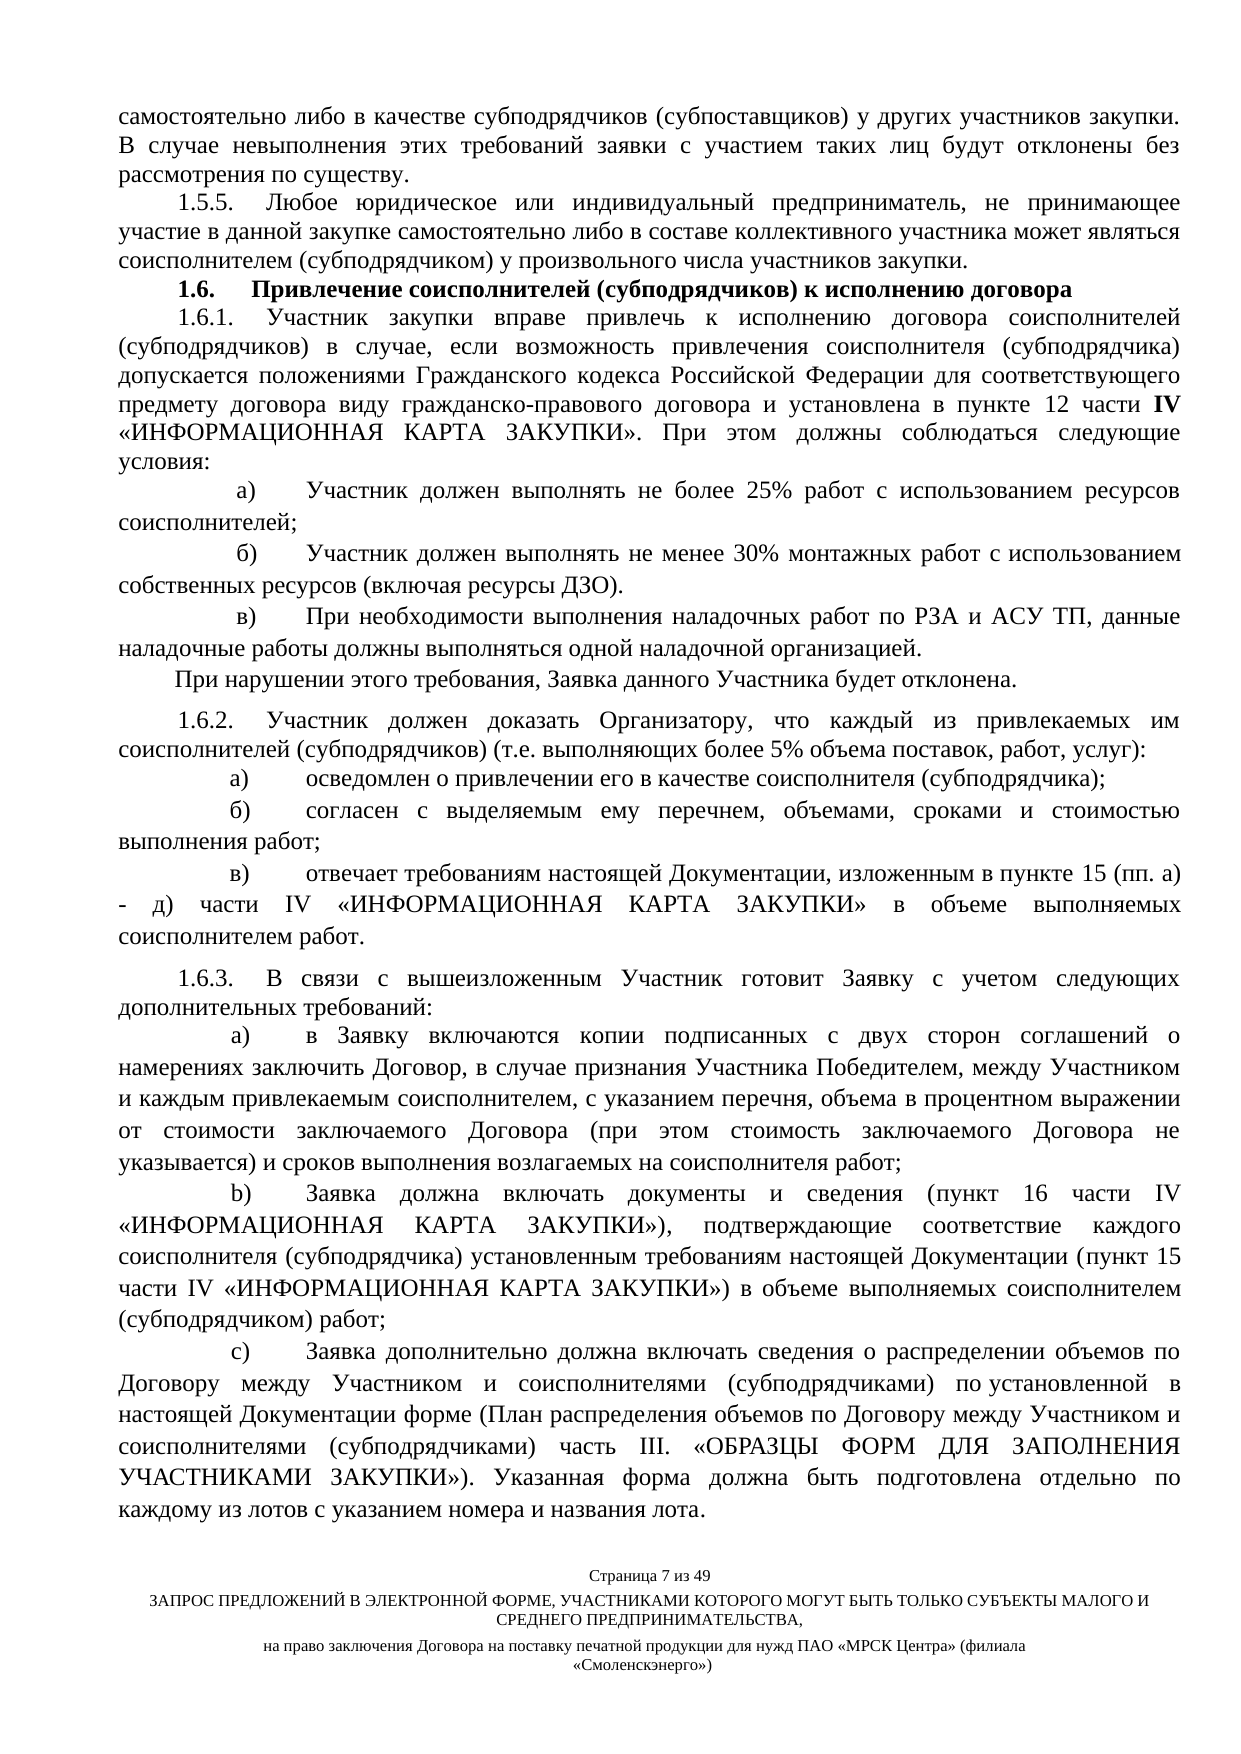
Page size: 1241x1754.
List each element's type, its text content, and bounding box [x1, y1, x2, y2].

list Участник должен выполнять не более 25% работ c использованием ресурсов соисполнителей; [118, 475, 1181, 535]
list осведомлен о привлечении его в качестве соисполнителя (субподрядчика); [118, 763, 1181, 792]
list в Заявку включаются копии подписанных с двух сторон соглашений о намерениях заключить Договор, в случае признания Участника Победителем, между Участником и каждым привлекаемым соисполнителем, с указанием перечня, объема в процентном выражении от стоимости заключаемого Договора (при этом стоимость заключаемого Договора не указывается) и сроков выполнения возлагаемых на соисполнителя работ; [118, 1020, 1181, 1175]
list Заявка должна включать документы и сведения (пункт 16 части IV «ИНФОРМАЦИОННАЯ КАРТА ЗАКУПКИ»), подтверждающие соответствие каждого соисполнителя (субподрядчика) установленным требованиям настоящей Документации (пункт 15 части IV «ИНФОРМАЦИОННАЯ КАРТА ЗАКУПКИ») в объеме выполняемых соисполнителем (субподрядчиком) работ; [118, 1178, 1181, 1333]
subtitle Любое юридическое или индивидуальный предприниматель, не принимающее участие в данной закупке самостоятельно либо в составе коллективного участника может являться соисполнителем (субподрядчиком) у произвольного числа участников закупки. [118, 187, 1181, 274]
subtitle Участник должен доказать Организатору, что каждый из привлекаемых им соисполнителей (субподрядчиков) (т.е. выполняющих более 5% объема поставок, работ, услуг): [118, 706, 1181, 763]
text При нарушении этого требования, Заявка данного Участника будет отклонена. [174, 664, 1181, 693]
list отвечает требованиям настоящей Документации, изложенным в пункте 15 (пп. а) - д) части IV «ИНФОРМАЦИОННАЯ КАРТА ЗАКУПКИ» в объеме выполняемых соисполнителем работ. [118, 858, 1181, 950]
subtitle Участник закупки вправе привлечь к исполнению договора соисполнителей (субподрядчиков) в случае, если возможность привлечения соисполнителя (субподрядчика) допускается положениями Гражданского кодекса Российской Федерации для соответствующего предмету договора виду гражданско-правового договора и установлена в пункте 12 части IV «ИНФОРМАЦИОННАЯ КАРТА ЗАКУПКИ». При этом должны соблюдаться следующие условия: [118, 302, 1181, 475]
list При необходимости выполнения наладочных работ по РЗА и АСУ ТП, данные наладочные работы должны выполняться одной наладочной организацией. [118, 601, 1181, 662]
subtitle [118, 101, 1181, 187]
subtitle В связи с вышеизложенным Участник готовит Заявку с учетом следующих дополнительных требований: [118, 963, 1181, 1020]
subtitle Привлечение соисполнителей (субподрядчиков) к исполнению договора [118, 274, 1181, 302]
list Участник должен выполнять не менее 30% монтажных работ c использованием собственных ресурсов (включая ресурсы ДЗО). [118, 538, 1181, 598]
list Заявка дополнительно должна включать сведения о распределении объемов по Договору между Участником и соисполнителями (субподрядчиками) по установленной в настоящей Документации форме (План распределения объемов по Договору между Участником и соисполнителями (субподрядчиками) часть III. «ОБРАЗЦЫ ФОРМ ДЛЯ ЗАПОЛНЕНИЯ УЧАСТНИКАМИ ЗАКУПКИ»). Указанная форма должна быть подготовлена отдельно по каждому из лотов с указанием номера и названия лота. [118, 1336, 1181, 1523]
list согласен с выделяемым ему перечнем, объемами, сроками и стоимостью выполнения работ; [118, 795, 1181, 855]
